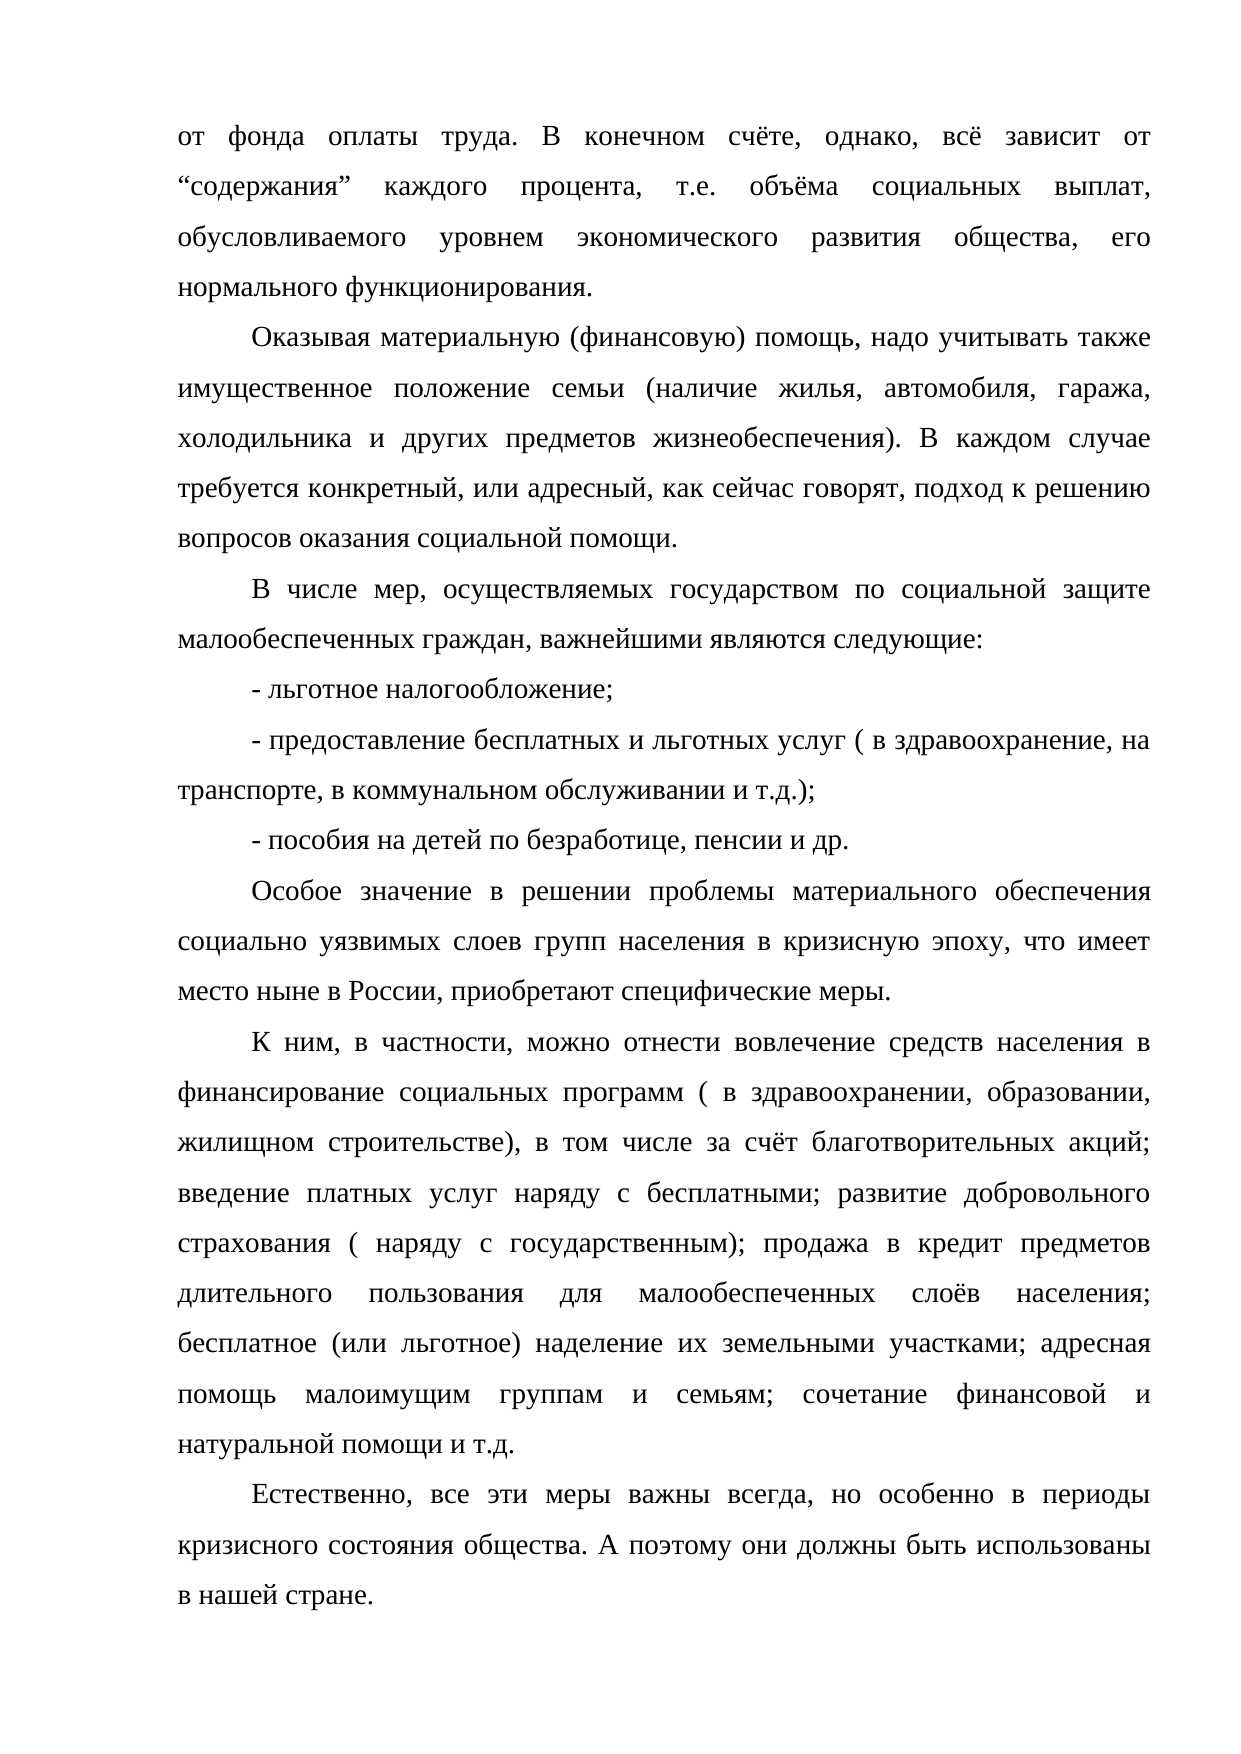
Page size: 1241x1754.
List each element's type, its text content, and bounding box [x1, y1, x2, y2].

text К ним, в частности, можно отнести вовлечение средств населения в финансирование социальных программ ( в здравоохранении, образовании, жилищном строительстве), в том числе за счёт благотворительных акций; введение платных услуг наряду с бесплатными; развитие добровольного страхования ( наряду с государственным); продажа в кредит предметов длительного пользования для малообеспеченных слоёв населения; бесплатное (или льготное) наделение их земельными участками; адресная помощь малоимущим группам и семьям; сочетание финансовой и натуральной помощи и т.д. [177, 1024, 1152, 1460]
text Особое значение в решении проблемы материального обеспечения социально уязвимых слоев групп населения в кризисную эпоху, что имеет место ныне в России, приобретают специфические меры. [177, 873, 1152, 1007]
text Оказывая материальную (финансовую) помощь, надо учитывать также имущественное положение семьи (наличие жилья, автомобиля, гаража, холодильника и других предметов жизнеобеспечения). В каждом случае требуется конкретный, или адресный, как сейчас говорят, подход к решению вопросов оказания социальной помощи. [177, 319, 1152, 554]
text - предоставление бесплатных и льготных услуг ( в здравоохранение, на транспорте, в коммунальном обслуживании и т.д.); [177, 722, 1152, 806]
text В числе мер, осуществляемых государством по социальной защите малообеспеченных граждан, важнейшими являются следующие: [177, 571, 1152, 655]
text - льготное налогообложение; [177, 672, 1152, 705]
text Естественно, все эти меры важны всегда, но особенно в периоды кризисного состояния общества. А поэтому они должны быть использованы в нашей стране. [177, 1477, 1152, 1611]
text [177, 118, 1152, 303]
text - пособия на детей по безработице, пенсии и др. [177, 822, 1152, 856]
